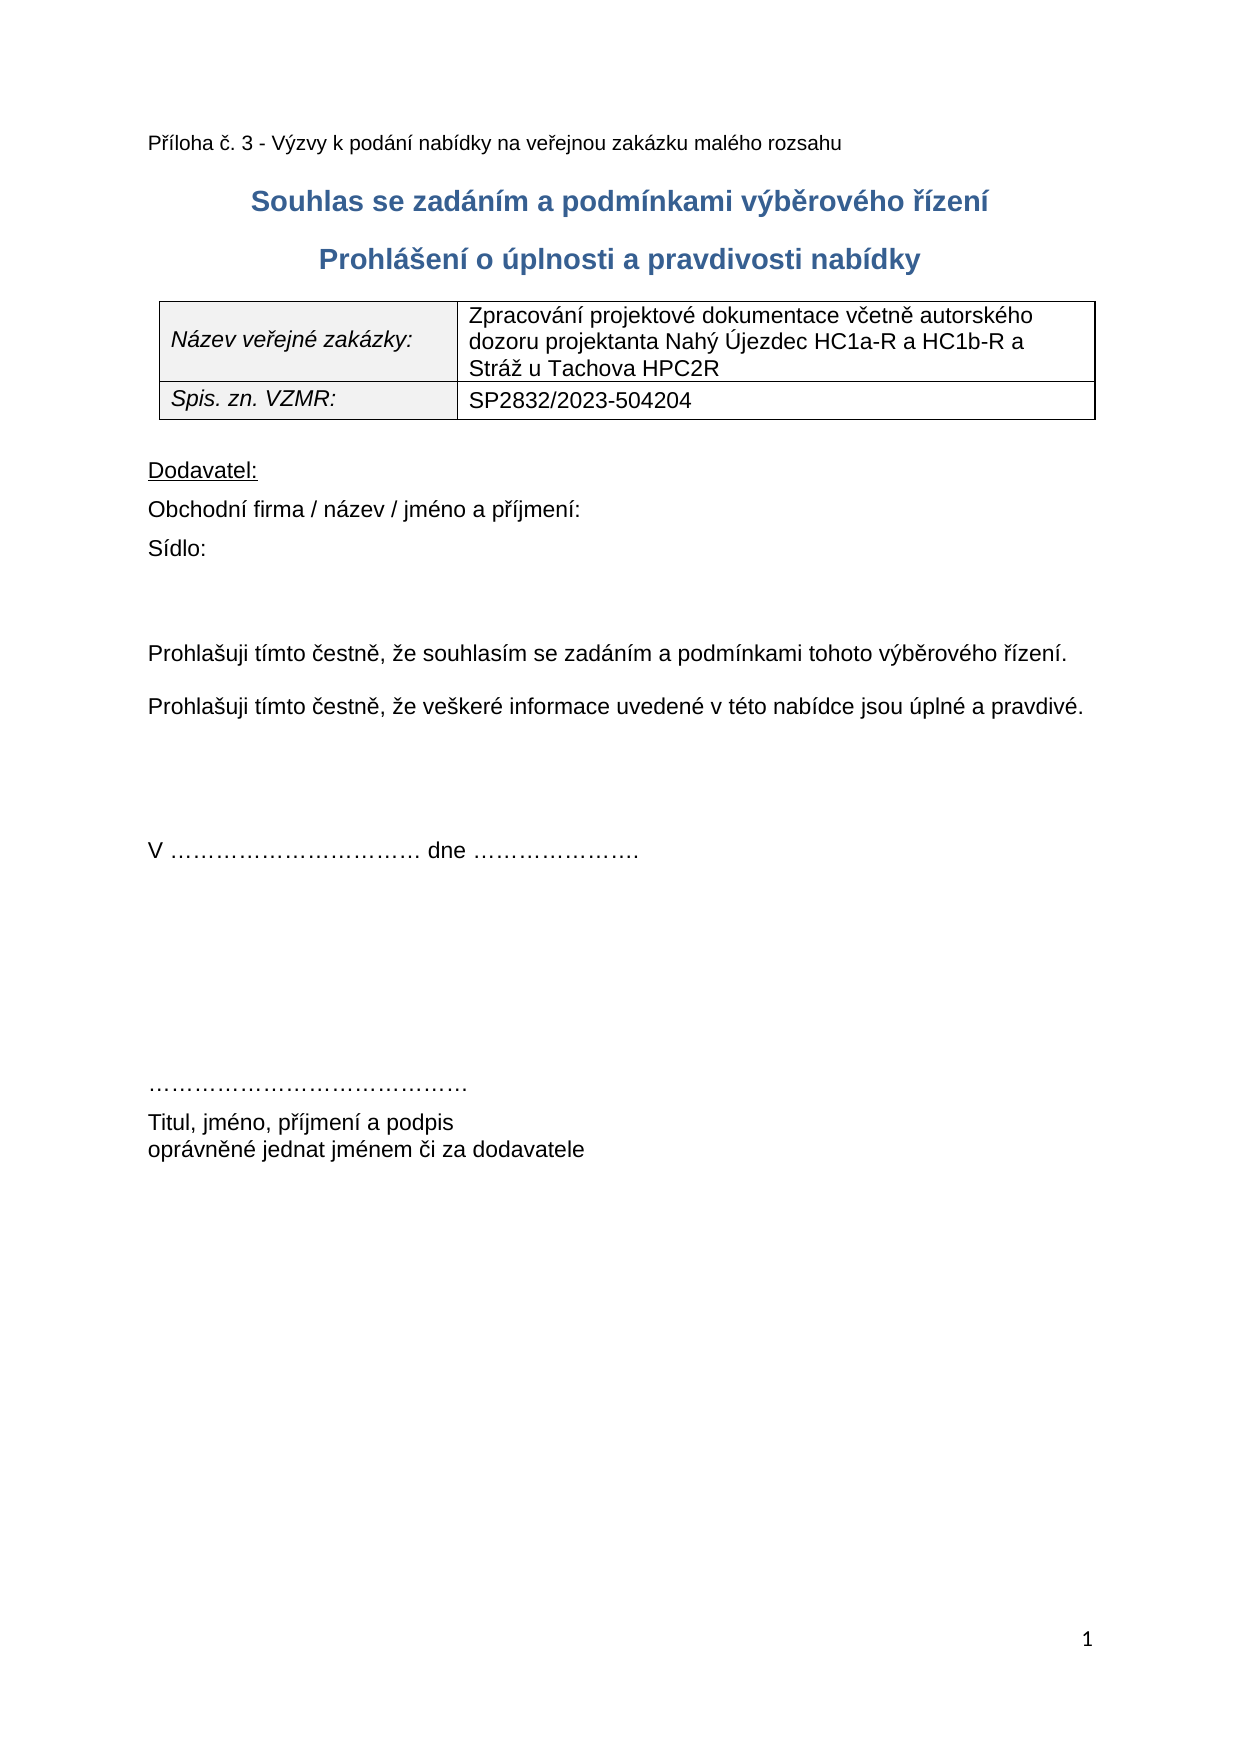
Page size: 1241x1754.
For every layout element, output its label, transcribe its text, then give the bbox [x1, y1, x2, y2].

text Titul, jméno, příjmení a podpis [148, 1109, 1093, 1136]
table_cell Spis. zn. VZMR: [160, 382, 457, 419]
text oprávněné jednat jménem či za dodavatele [148, 1136, 1093, 1162]
subtitle Souhlas se zadáním a podmínkami výběrového řízení [148, 184, 1093, 217]
table_header Název veřejné zakázky: [160, 302, 457, 381]
text Dodavatel: [148, 457, 1093, 483]
text Sídlo: [148, 535, 1093, 561]
text Příloha č. 3 - Výzvy k podání nabídky na veřejnou zakázku malého rozsahu [148, 131, 1093, 155]
subtitle Prohlášení o úplnosti a pravdivosti nabídky [148, 242, 1093, 276]
text V …………………………… dne …………………. [148, 837, 1093, 864]
table_cell SP2832/2023-504204 [458, 382, 1094, 419]
text Obchodní firma / název / jméno a příjmení: [148, 496, 1093, 522]
text …………………………………… [148, 1070, 1093, 1097]
text Prohlašuji tímto čestně, že souhlasím se zadáním a podmínkami tohoto výběrového řízení. [148, 640, 1093, 667]
table_header Zpracování projektové dokumentace včetně autorského dozoru projektanta Nahý Újezdec HC1a-R a HC1b-R a Stráž u Tachova HPC2R [458, 302, 1094, 381]
text Prohlašuji tímto čestně, že veškeré informace uvedené v této nabídce jsou úplné a pravdivé. [148, 693, 1093, 719]
